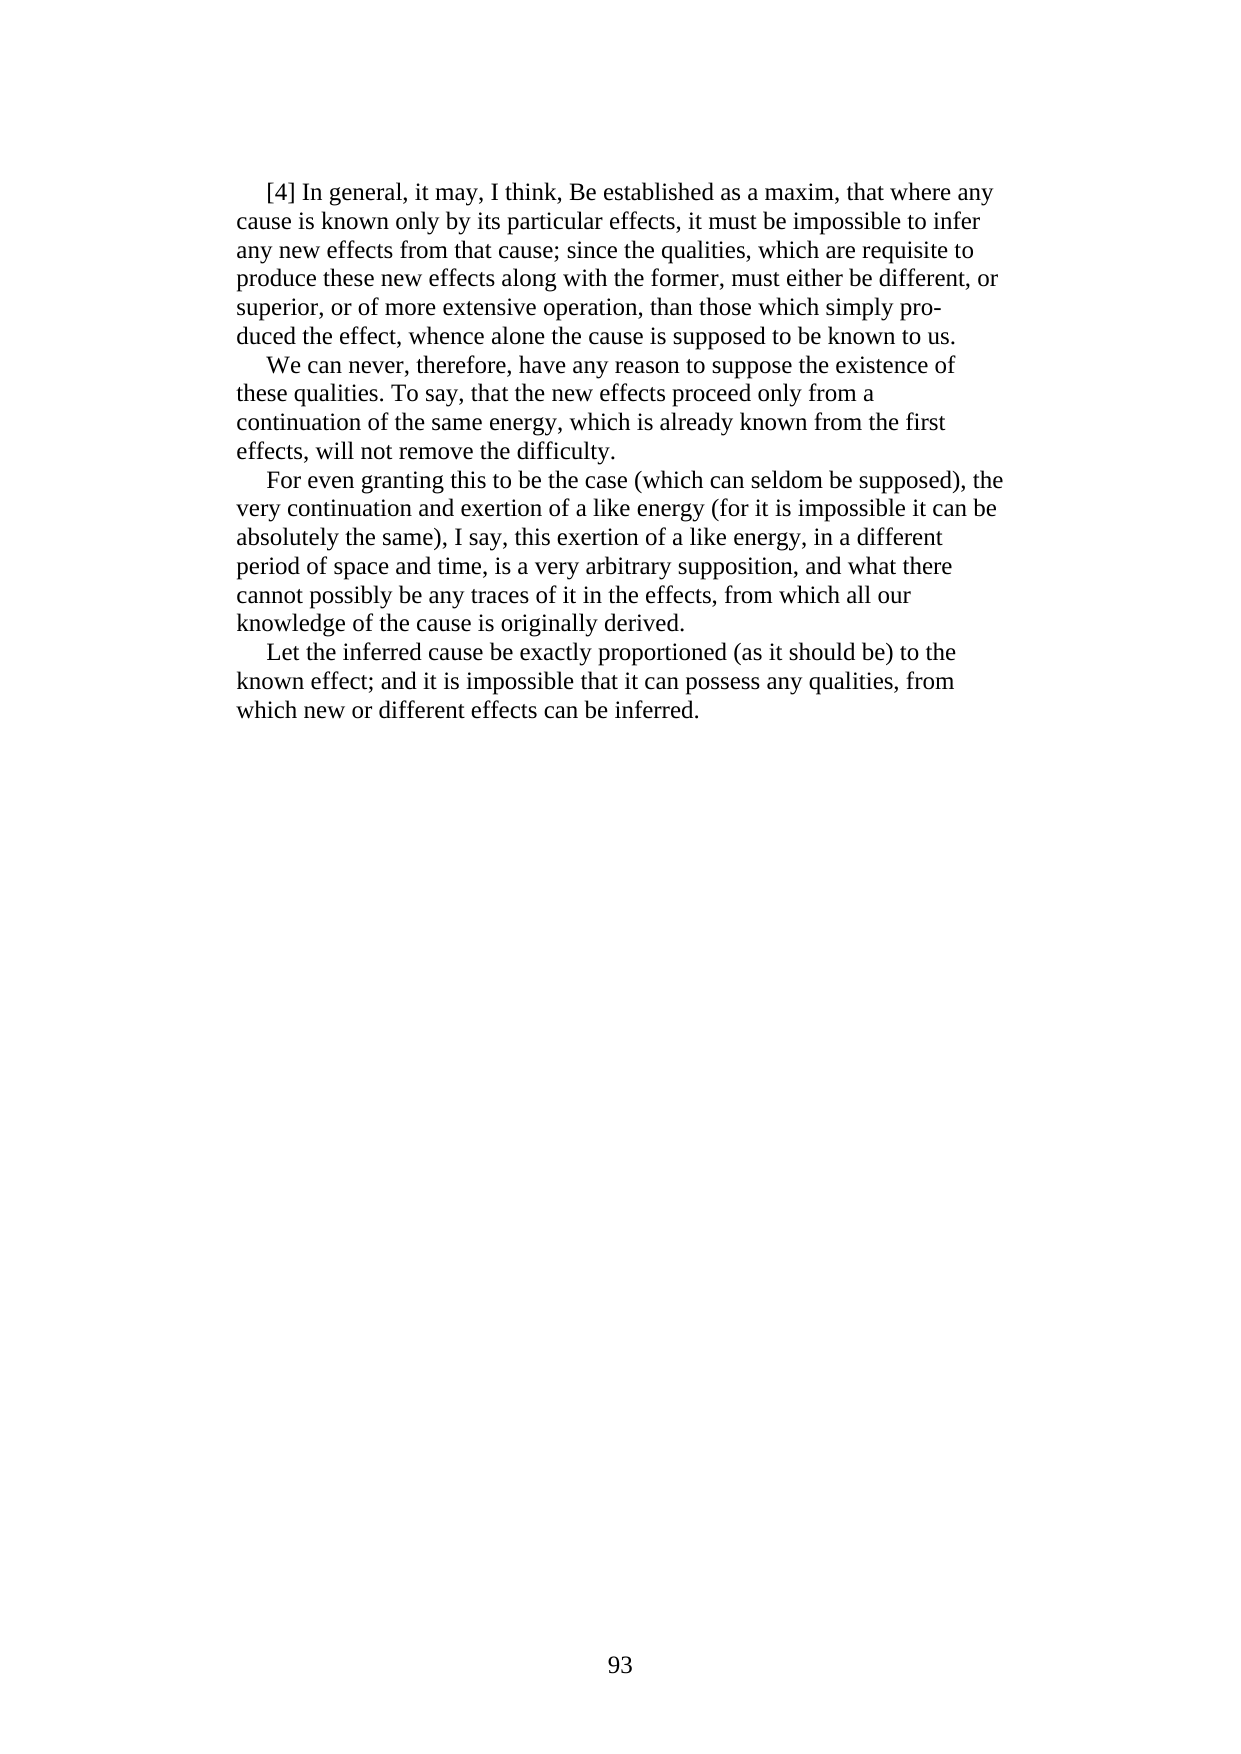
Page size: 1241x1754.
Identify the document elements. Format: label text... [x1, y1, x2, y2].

text Let the inferred cause be exactly proportioned (as it should be) to the known effect; and it is impossible that it can possess any qualities, from which new or different effects can be inferred. [236, 637, 1004, 723]
text For even granting this to be the case (which can seldom be supposed), the very continuation and exertion of a like energy (for it is impossible it can be absolutely the same), I say, this exertion of a like energy, in a different period of space and time, is a very arbitrary supposition, and what there cannot possibly be any traces of it in the effects, from which all our knowledge of the cause is originally derived. [236, 465, 1004, 637]
text We can never, therefore, have any reason to suppose the existence of these qualities. To say, that the new effects proceed only from a continuation of the same energy, which is already known from the first effects, will not remove the difficulty. [236, 350, 1004, 465]
text [4] In general, it may, I think, Be established as a maxim, that where any cause is known only by its particular effects, it must be impossible to infer any new effects from that cause; since the qualities, which are requisite to produce these new effects along with the former, must either be different, or superior, or of more extensive operation, than those which simply pro- duced the effect, whence alone the cause is supposed to be known to us. [236, 177, 1004, 350]
